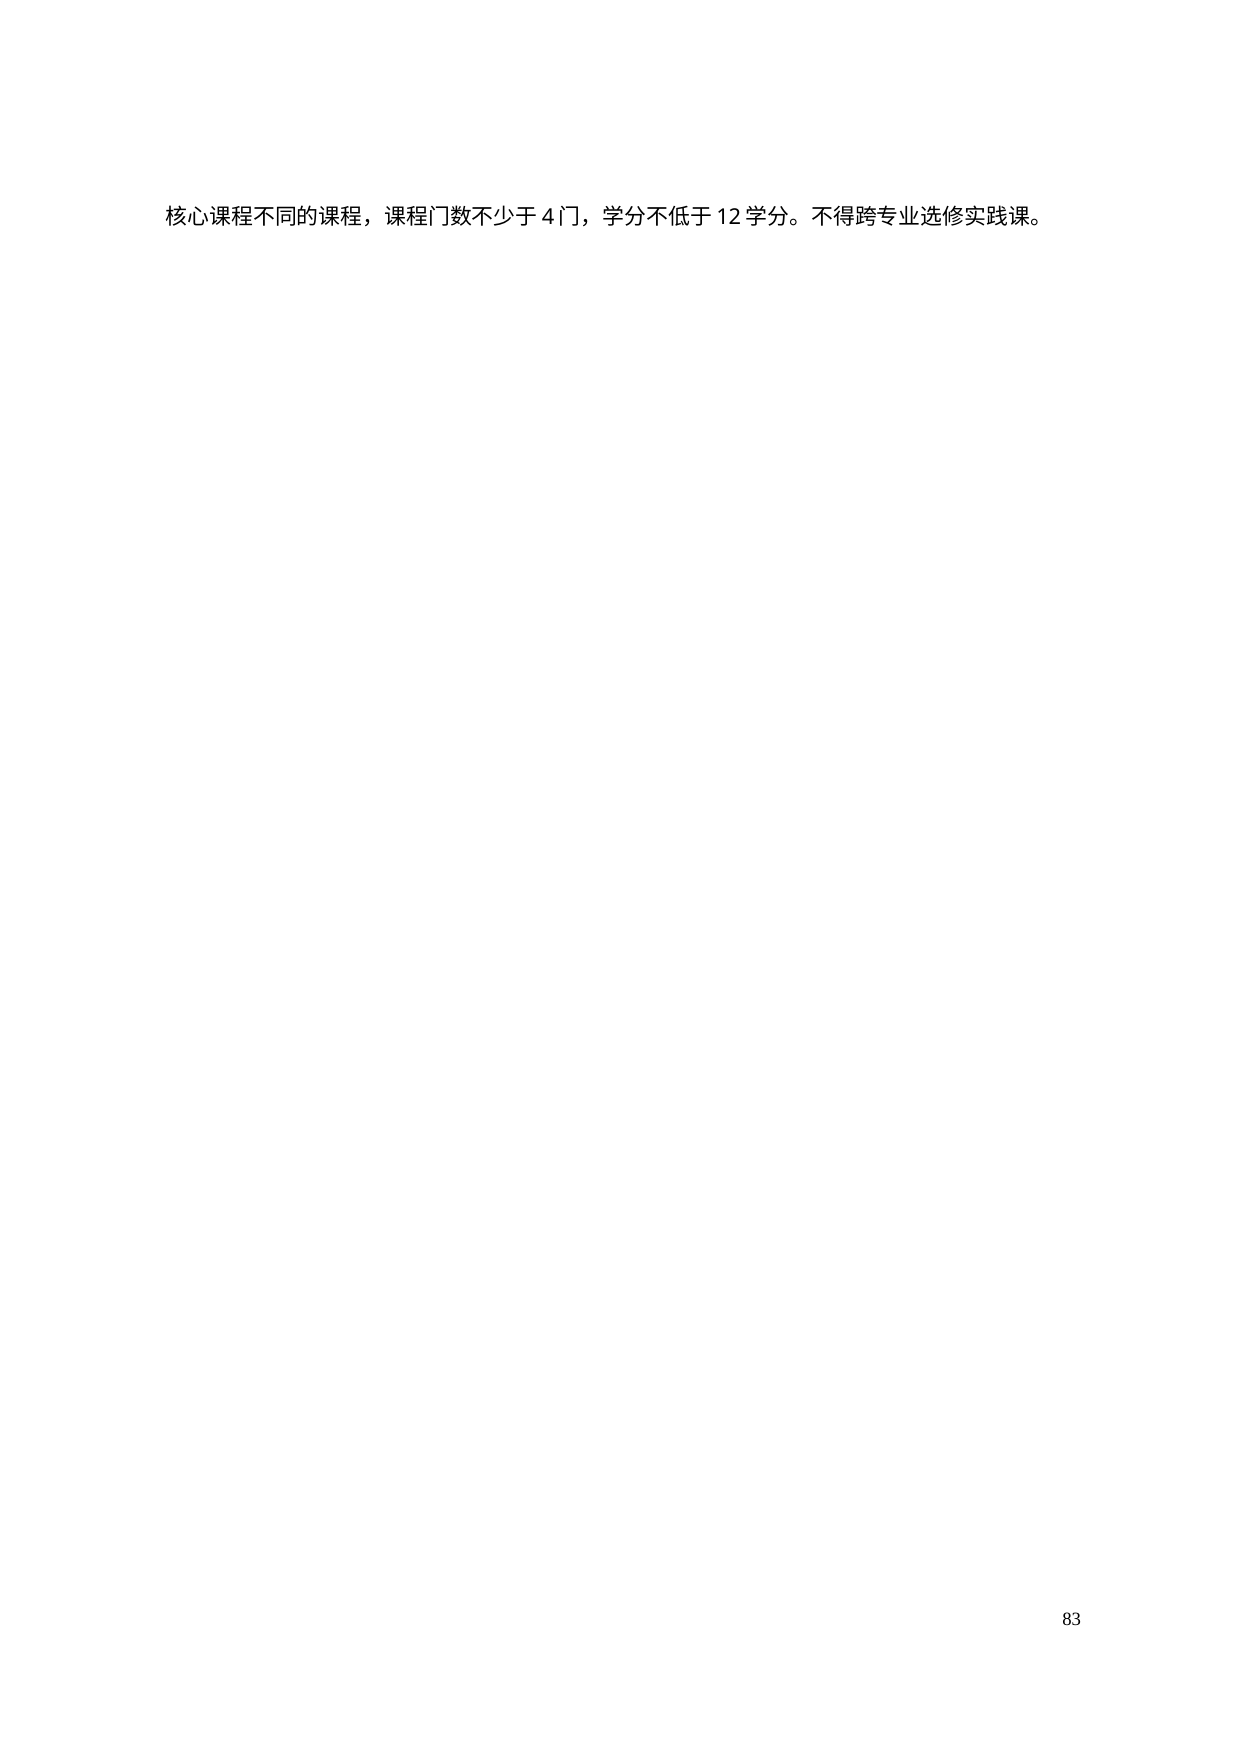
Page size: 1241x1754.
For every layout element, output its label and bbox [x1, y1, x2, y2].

text [165, 205, 1081, 230]
